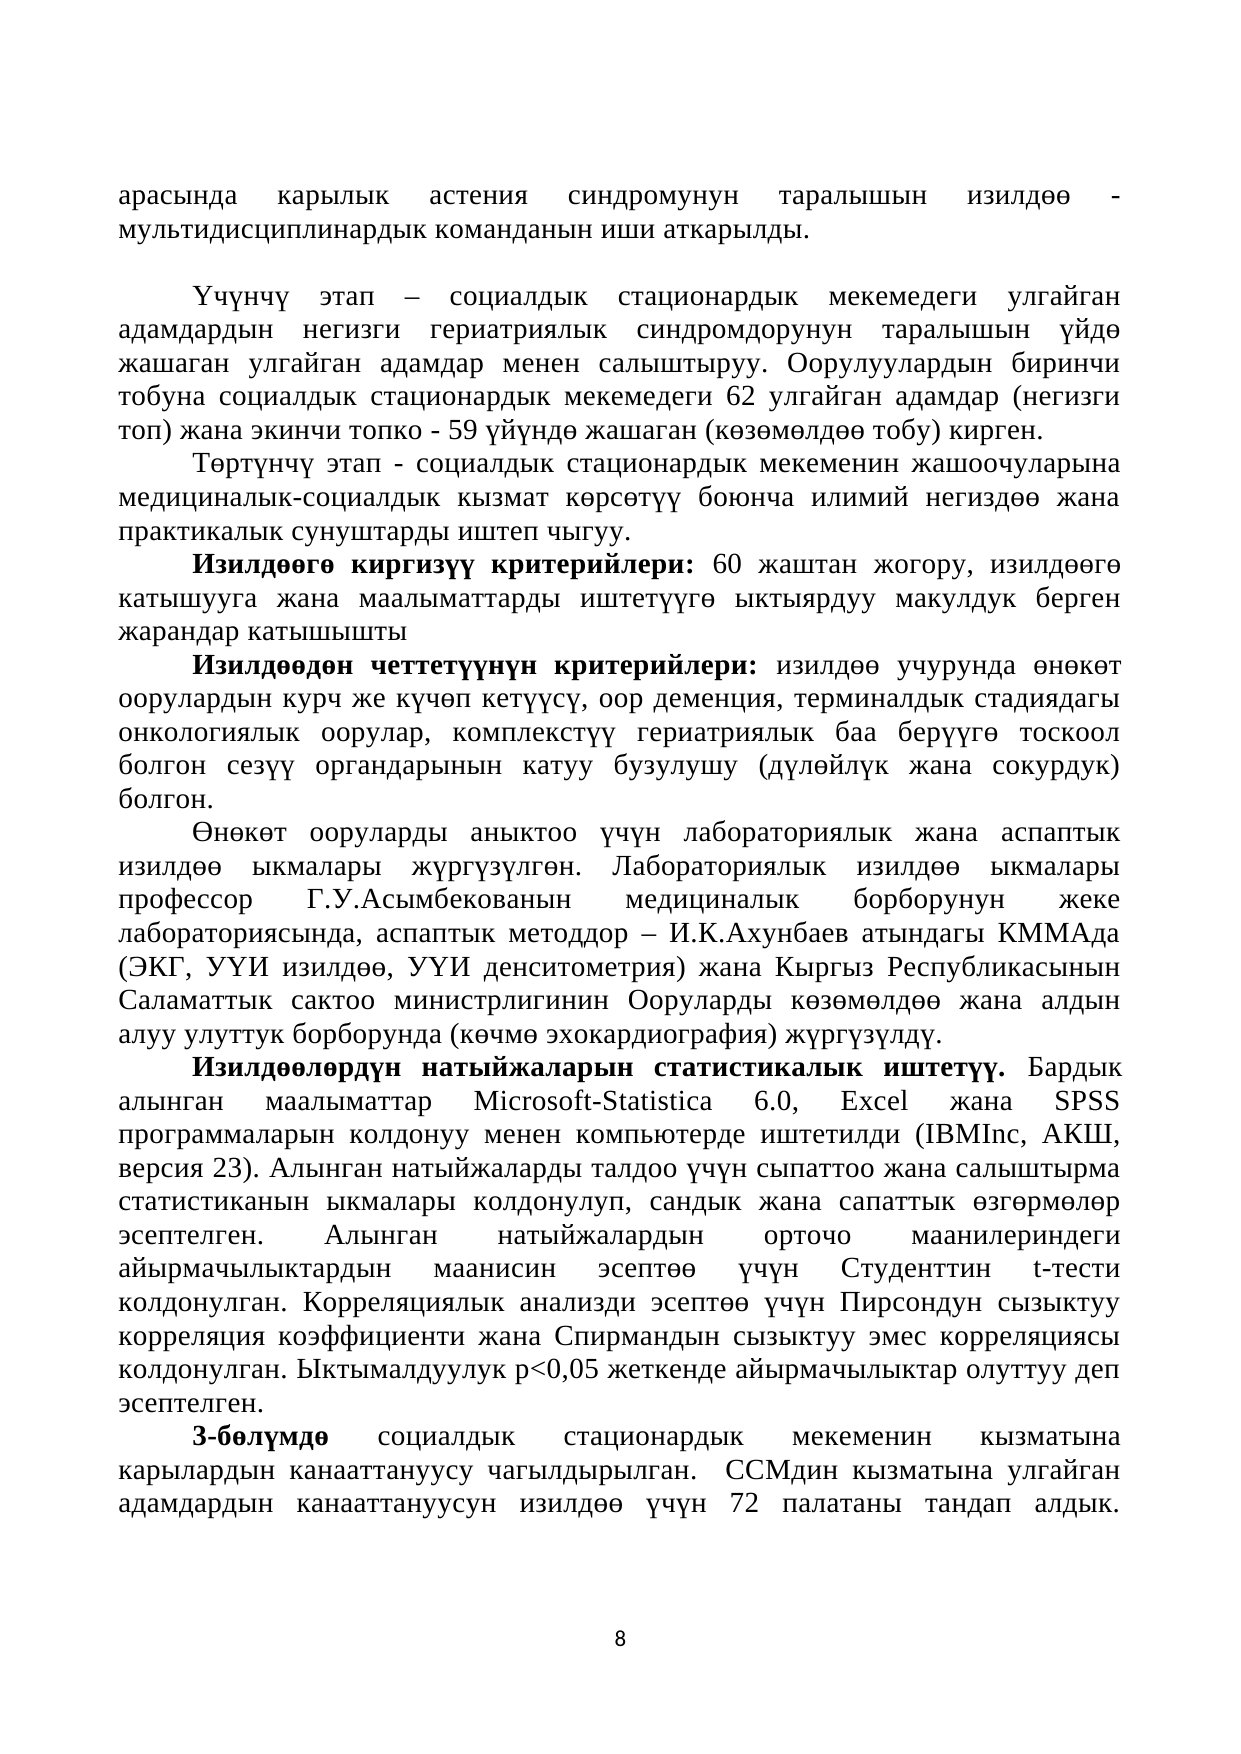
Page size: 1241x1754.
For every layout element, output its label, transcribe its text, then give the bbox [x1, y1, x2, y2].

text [118, 1418, 1122, 1519]
text Өнөкөт ооруларды аныктоо үчүн лабораториялык жана аспаптык изилдөө ыкмалары жүргүзүлгөн. Лабораториялык изилдөө ыкмалары профессор Г.У.Асымбекованын медициналык борборунун жеке лабораториясында, аспаптык методдор – И.К.Ахунбаев атындагы КММАда (ЭКГ, УҮИ изилдөө, УҮИ денситометрия) жана Кыргыз Республикасынын Саламаттык сактоо министрлигинин Ооруларды көзөмөлдөө жана алдын алуу улуттук борборунда (көчмө эхокардиография) жүргүзүлдү. [118, 814, 1122, 1049]
text Төртүнчү этап - социалдык стационардык мекеменин жашоочуларына медициналык-социалдык кызмат көрсөтүү боюнча илимий негиздөө жана практикалык сунуштарды иштеп чыгуу. [118, 446, 1122, 546]
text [118, 177, 1122, 244]
text Үчүнчү этап – социалдык стационардык мекемедеги улгайган адамдардын негизги гериатриялык синдромдорунун таралышын үйдө жашаган улгайган адамдар менен салыштыруу. Оорулуулардын биринчи тобуна социалдык стационардык мекемедеги 62 улгайган адамдар (негизги топ) жана экинчи топко - 59 үйүндө жашаган (көзөмөлдөө тобу) кирген. [118, 278, 1122, 446]
text Изилдөөдөн четтетүүнүн критерийлери: изилдөө учурунда өнөкөт оорулардын курч же күчөп кетүүсү, оор деменция, терминалдык стадиядагы онкологиялык оорулар, комплекстүү гериатриялык баа берүүгө тоскоол болгон сезүү органдарынын катуу бузулушу (дүлөйлүк жана сокурдук) болгон. [118, 647, 1122, 814]
text Изилдөөгө киргизүү критерийлери: 60 жаштан жогору, изилдөөгө катышууга жана маалыматтарды иштетүүгө ыктыярдуу макулдук берген жарандар катышышты [118, 546, 1122, 647]
text Изилдөөлөрдүн натыйжаларын статистикалык иштетүү. Бардык алынган маалыматтар Microsoft-Statistica 6.0, Excel жана SPSS программаларын колдонуу менен компьютерде иштетилди (IBMInc, АКШ, версия 23). Алынган натыйжаларды талдоо үчүн сыпаттоо жана салыштырма статистиканын ыкмалары колдонулуп, сандык жана сапаттык өзгөрмөлөр эсептелген. Алынган натыйжалардын орточо маанилериндеги айырмачылыктардын маанисин эсептөө үчүн Студенттин t-тести колдонулган. Корреляциялык анализди эсептөө үчүн Пирсондун сызыктуу корреляция коэффициенти жана Спирмандын сызыктуу эмес корреляциясы колдонулган. Ыктымалдуулук p<0,05 жеткенде айырмачылыктар олуттуу деп эсептелген. [118, 1049, 1122, 1418]
